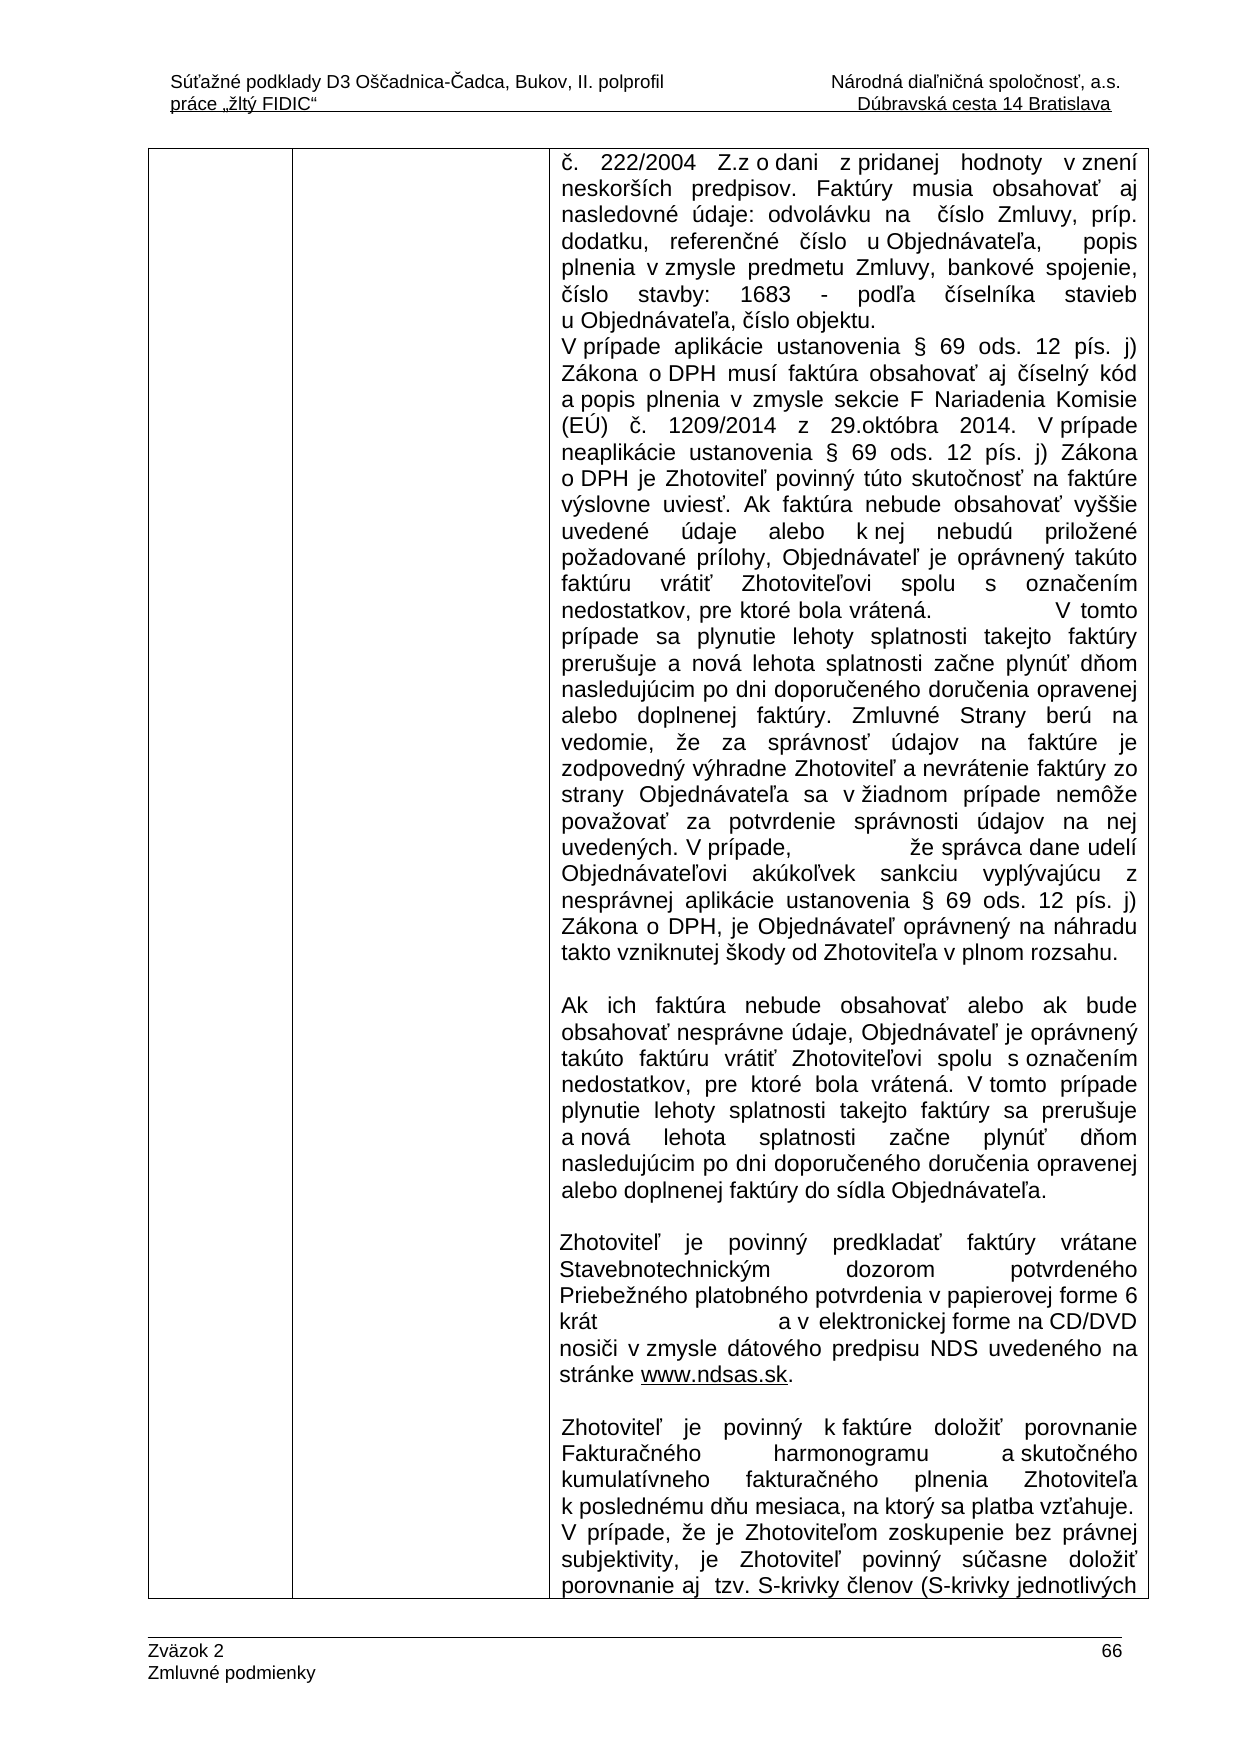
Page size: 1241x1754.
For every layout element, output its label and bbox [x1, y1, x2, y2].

table_cell [550, 149, 1148, 1598]
table_cell [149, 149, 292, 1598]
table_cell [293, 149, 549, 1598]
